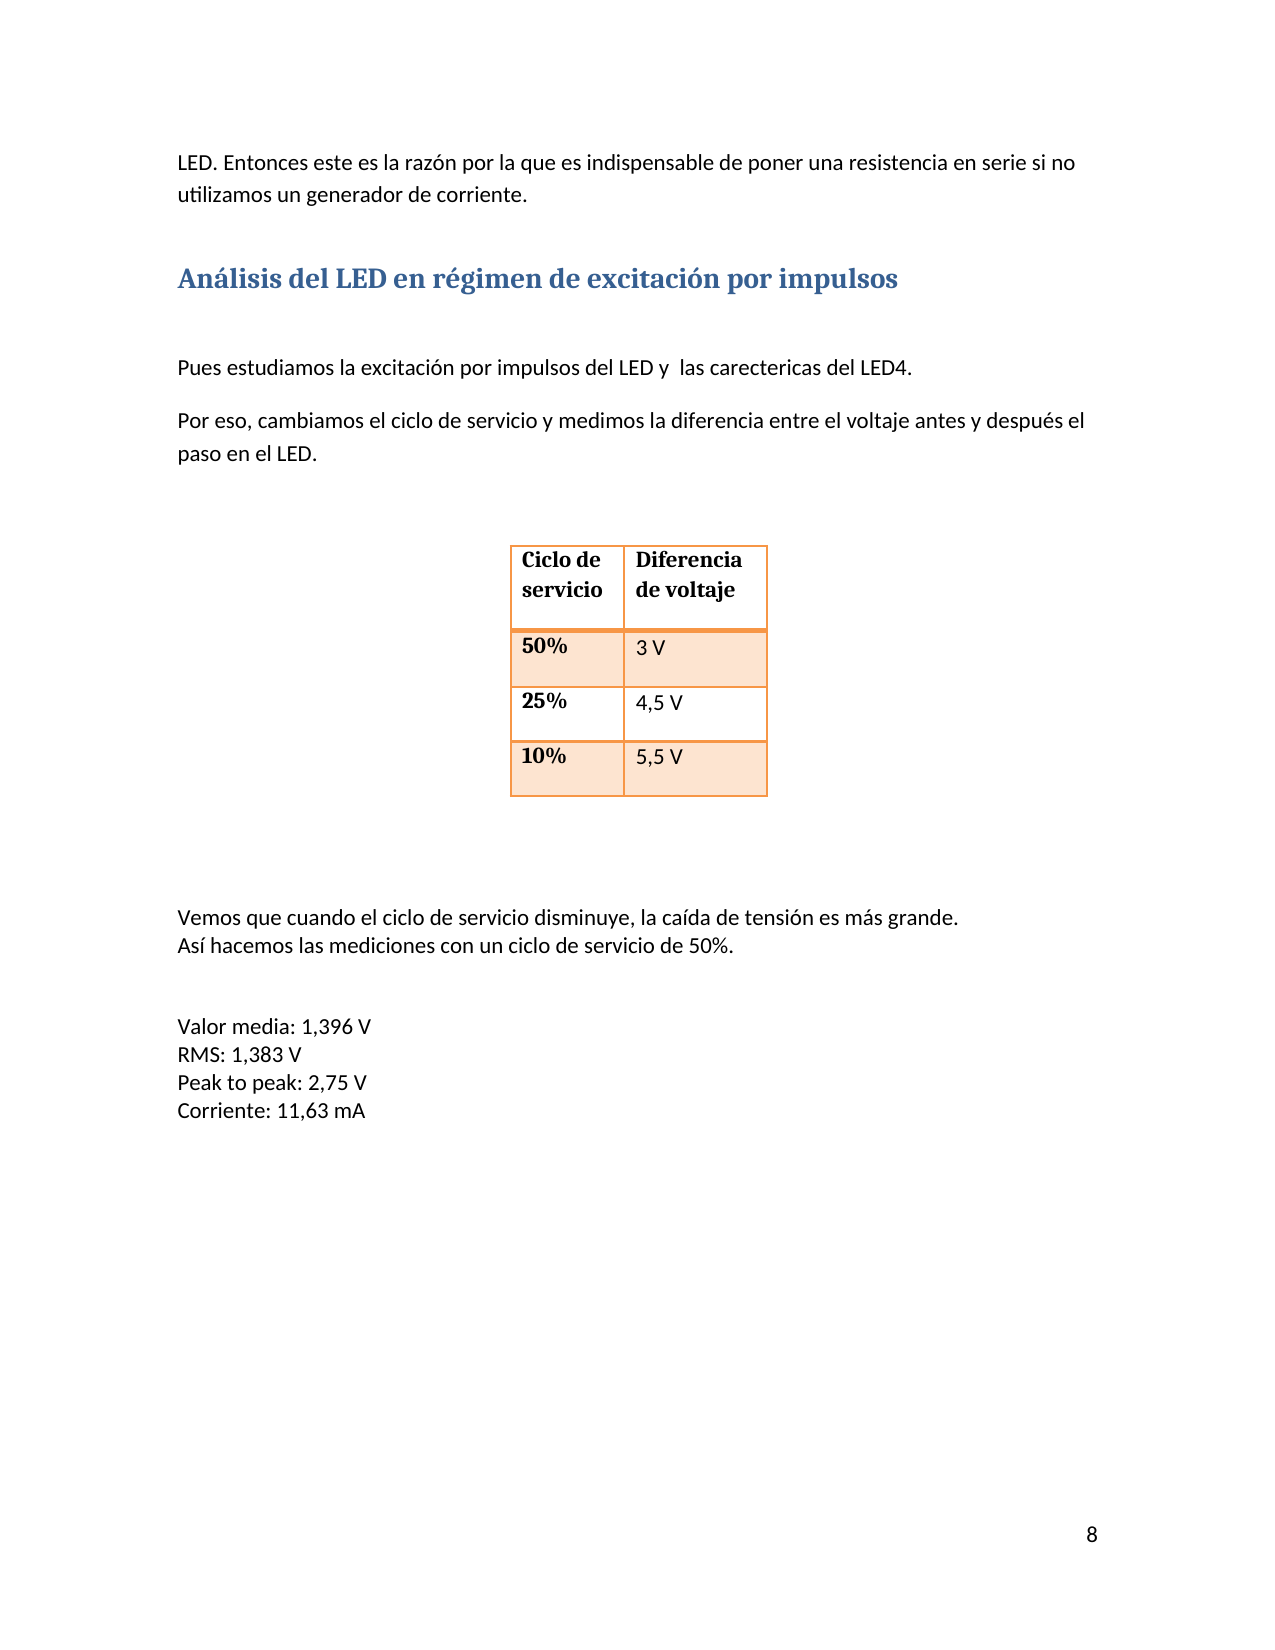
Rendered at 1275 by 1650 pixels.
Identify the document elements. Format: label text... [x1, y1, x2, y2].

table_cell 5,5 V [625, 743, 766, 795]
text Peak to peak: 2,75 V [177, 1068, 1098, 1096]
text Así hacemos las mediciones con un ciclo de servicio de 50%. [177, 931, 1098, 959]
text RMS: 1,383 V [177, 1040, 1098, 1068]
subtitle Análisis del LED en régimen de excitación por impulsos [177, 262, 1098, 296]
text Pues estudiamos la excitación por impulsos del LED y las carectericas del LED4. [177, 353, 1098, 382]
table_cell 3 V [625, 633, 766, 686]
text Por eso, cambiamos el ciclo de servicio y medimos la diferencia entre el voltaje antes y después el paso en el LED. [177, 407, 1098, 467]
table_cell 4,5 V [625, 688, 766, 740]
text Corriente: 11,63 mA [177, 1096, 1098, 1124]
table_cell 10% [512, 743, 623, 795]
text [177, 148, 1098, 208]
table_header Diferencia de voltaje [625, 547, 766, 628]
text Vemos que cuando el ciclo de servicio disminuye, la caída de tensión es más grande. [177, 903, 1098, 931]
text Valor media: 1,396 V [177, 1012, 1098, 1040]
table_cell 50% [512, 633, 623, 686]
table_header Ciclo de servicio [512, 547, 623, 628]
table_cell 25% [512, 688, 623, 740]
